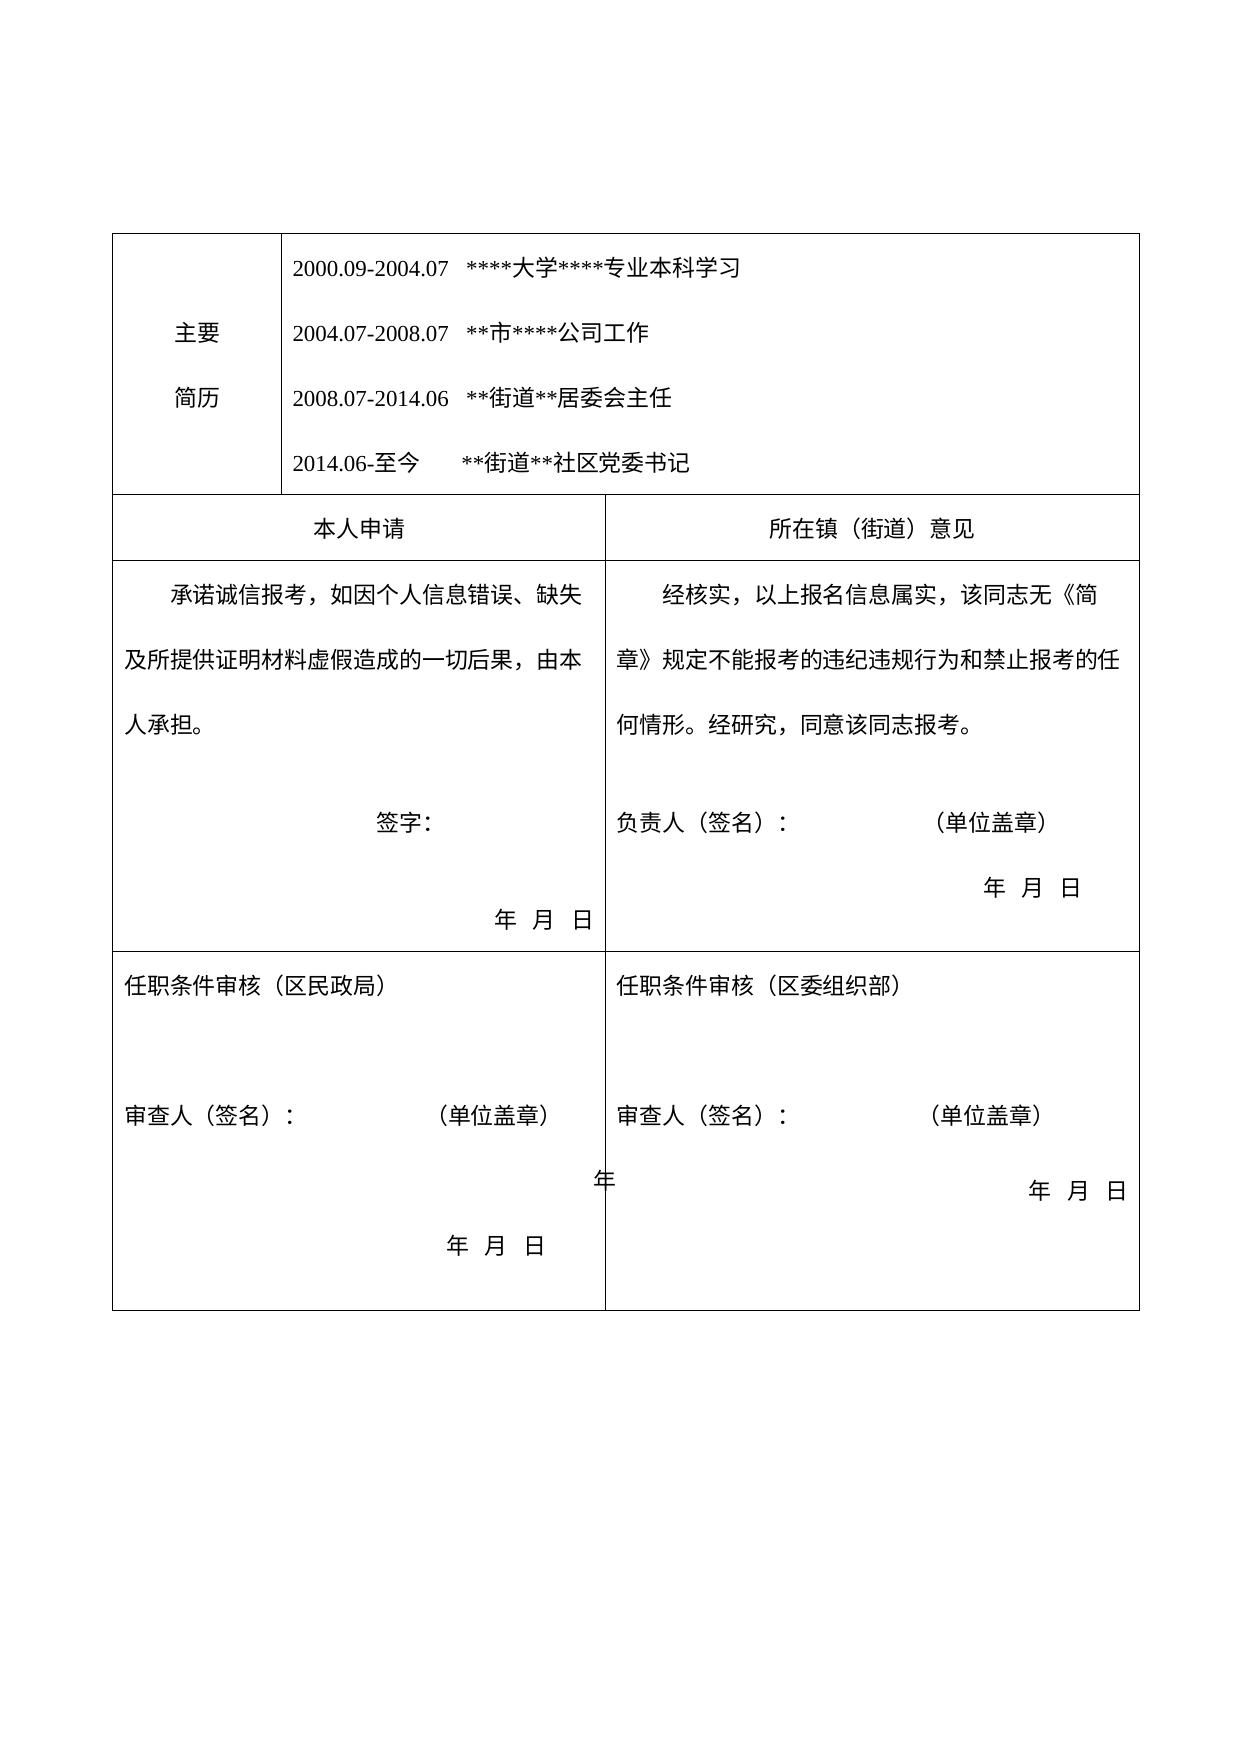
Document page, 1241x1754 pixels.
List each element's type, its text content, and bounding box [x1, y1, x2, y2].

table_cell 所在镇（街道）意见 [606, 495, 1139, 560]
table_cell 承诺诚信报考，如因个人信息错误、缺失及所提供证明材料虚假造成的一切后果，由本人承担。 签字： 年 月 日 [113, 561, 605, 951]
table_cell 2000.09-2004.07 ****大学****专业本科学习 2004.07-2008.07 **市****公司工作 2008.07-2014.06 **街道**居委会主任 2014.06-至今 **街道**社区党委书记 [282, 234, 1139, 494]
table_cell 任职条件审核（区民政局） 审查人（签名）： （单位盖章） 年 年 月 日 [113, 952, 605, 1309]
table_cell 主要 简历 [113, 234, 281, 494]
table_cell 任职条件审核（区委组织部） 审查人（签名）： （单位盖章） 年 月 日 [606, 952, 1139, 1309]
table_cell 本人申请 [113, 495, 605, 560]
table_cell 经核实，以上报名信息属实，该同志无《简章》规定不能报考的违纪违规行为和禁止报考的任何情形。经研究，同意该同志报考。 负责人（签名）： （单位盖章） 年 月 日 [606, 561, 1139, 951]
